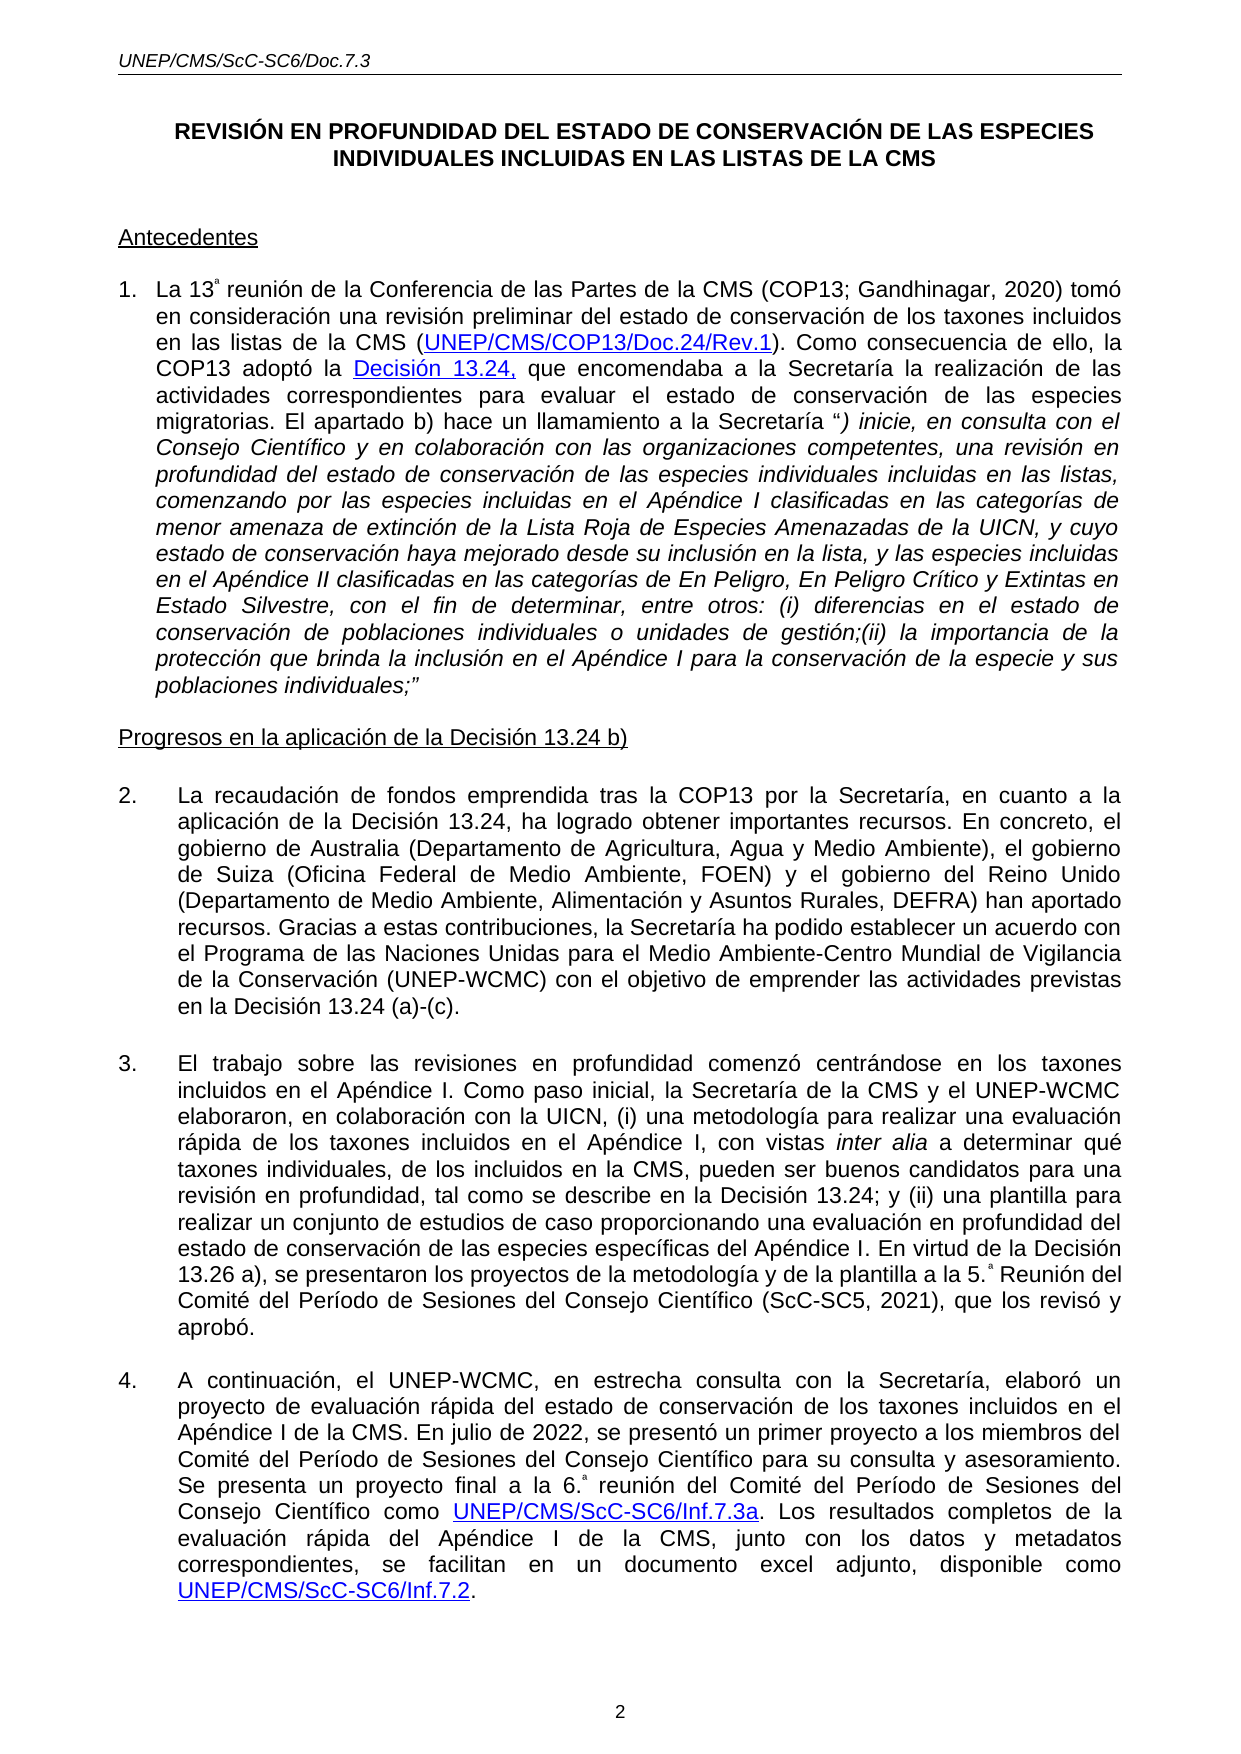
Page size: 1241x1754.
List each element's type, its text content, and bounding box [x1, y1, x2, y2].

text Antecedentes [118, 223, 1122, 250]
text Progresos en la aplicación de la Decisión 13.24 b) [118, 724, 1122, 751]
list La 13ª reunión de la Conferencia de las Partes de la CMS (COP13; Gandhinagar, 2020) tomó en consideración una revisión preliminar del estado de conservación de los taxones incluidos en las listas de la CMS (UNEP/CMS/COP13/Doc.24/Rev.1). Como consecuencia de ello, la COP13 adoptó la Decisión 13.24, que encomendaba a la Secretaría la realización de las actividades correspondientes para evaluar el estado de conservación de las especies migratorias. El apartado b) hace un llamamiento a la Secretaría “) inicie, en consulta con el Consejo Científico y en colaboración con las organizaciones competentes, una revisión en profundidad del estado de conservación de las especies individuales incluidas en las listas, comenzando por las especies incluidas en el Apéndice I clasificadas en las categorías de menor amenaza de extinción de la Lista Roja de Especies Amenazadas de la UICN, y cuyo estado de conservación haya mejorado desde su inclusión en la lista, y las especies incluidas en el Apéndice II clasificadas en las categorías de En Peligro, En Peligro Crítico y Extintas en Estado Silvestre, con el fin de determinar, entre otros: (i) diferencias en el estado de conservación de poblaciones individuales o unidades de gestión;(ii) la importancia de la protección que brinda la inclusión en el Apéndice I para la conservación de la especie y sus poblaciones individuales;” [118, 276, 1122, 698]
list La recaudación de fondos emprendida tras la COP13 por la Secretaría, en cuanto a la aplicación de la Decisión 13.24, ha logrado obtener importantes recursos. En concreto, el gobierno de Australia (Departamento de Agricultura, Agua y Medio Ambiente), el gobierno de Suiza (Oficina Federal de Medio Ambiente, FOEN) y el gobierno del Reino Unido (Departamento de Medio Ambiente, Alimentación y Asuntos Rurales, DEFRA) han aportado recursos. Gracias a estas contribuciones, la Secretaría ha podido establecer un acuerdo con el Programa de las Naciones Unidas para el Medio Ambiente-Centro Mundial de Vigilancia de la Conservación (UNEP-WCMC) con el objetivo de emprender las actividades previstas en la Decisión 13.24 (a)-(c). [118, 782, 1122, 1019]
list El trabajo sobre las revisiones en profundidad comenzó centrándose en los taxones incluidos en el Apéndice I. Como paso inicial, la Secretaría de la CMS y el UNEP-WCMC elaboraron, en colaboración con la UICN, (i) una metodología para realizar una evaluación rápida de los taxones incluidos en el Apéndice I, con vistas inter alia a determinar qué taxones individuales, de los incluidos en la CMS, pueden ser buenos candidatos para una revisión en profundidad, tal como se describe en la Decisión 13.24; y (ii) una plantilla para realizar un conjunto de estudios de caso proporcionando una evaluación en profundidad del estado de conservación de las especies específicas del Apéndice I. En virtud de la Decisión 13.26 a), se presentaron los proyectos de la metodología y de la plantilla a la 5.ª Reunión del Comité del Período de Sesiones del Consejo Científico (ScC-SC5, 2021), que los revisó y aprobó. [118, 1050, 1122, 1340]
subtitle REVISIÓN EN PROFUNDIDAD DEL ESTADO DE CONSERVACIÓN DE LAS ESPECIES INDIVIDUALES INCLUIDAS EN LAS LISTAS DE LA CMS [109, 118, 1159, 171]
list A continuación, el UNEP-WCMC, en estrecha consulta con la Secretaría, elaboró un proyecto de evaluación rápida del estado de conservación de los taxones incluidos en el Apéndice I de la CMS. En julio de 2022, se presentó un primer proyecto a los miembros del Comité del Período de Sesiones del Consejo Científico para su consulta y asesoramiento. Se presenta un proyecto final a la 6.ª reunión del Comité del Período de Sesiones del Consejo Científico como UNEP/CMS/ScC-SC6/Inf.7.3a. Los resultados completos de la evaluación rápida del Apéndice I de la CMS, junto con los datos y metadatos correspondientes, se facilitan en un documento excel adjunto, disponible como UNEP/CMS/ScC-SC6/Inf.7.2. [118, 1367, 1122, 1604]
